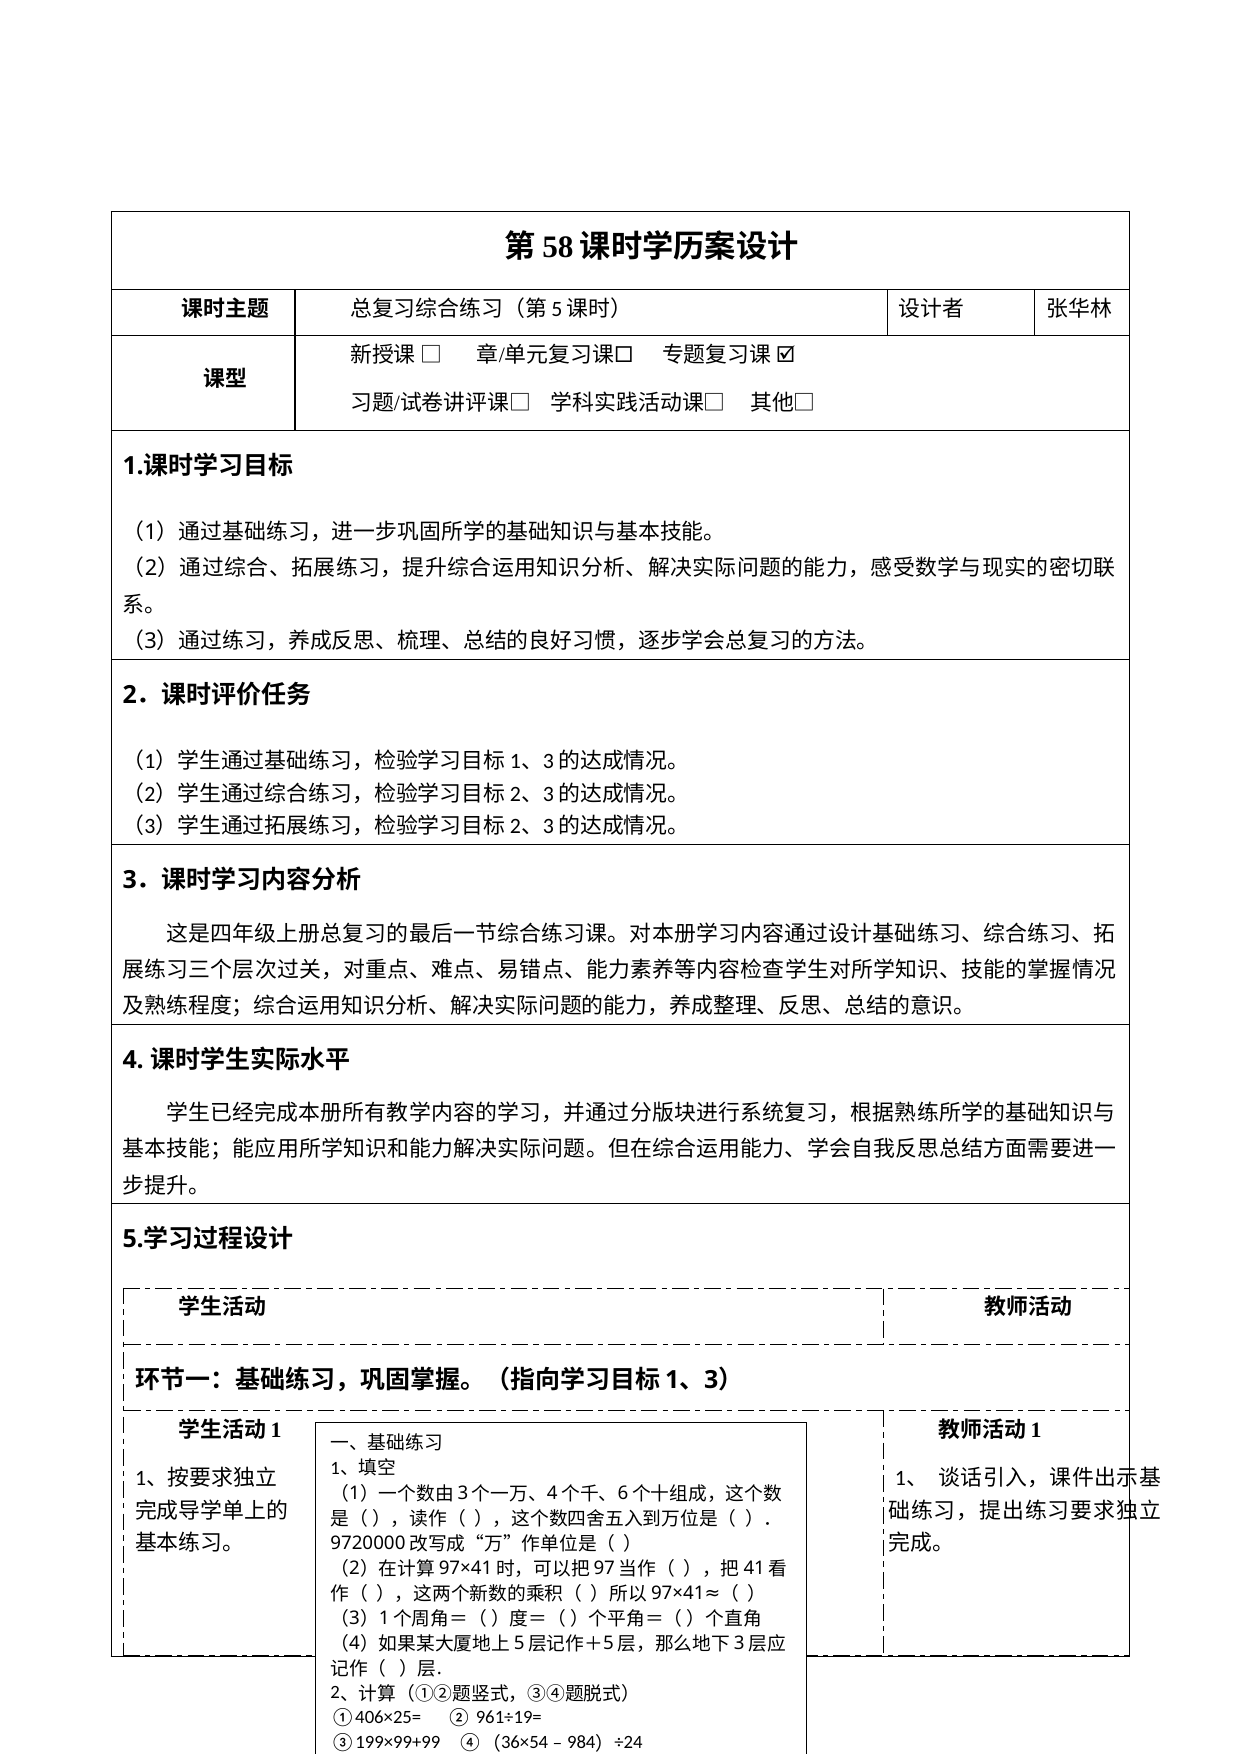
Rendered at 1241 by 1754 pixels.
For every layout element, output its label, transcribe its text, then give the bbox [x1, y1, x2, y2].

table_header 第58课时学历案设计 [112, 212, 1129, 289]
table_cell 张华林 [1035, 290, 1129, 335]
table_cell 新授课 □ 章/单元复习课 专题复习课 习题/试卷讲评课□ 学科实践活动课□ 其他□ [296, 336, 1129, 430]
table_cell 4. 课时学生实际水平 学生已经完成本册所有教学内容的学习，并通过分版块进行系统复习，根据熟练所学的基础知识与基本技能；能应用所学知识和能力解决实际问题。但在综合运用能力、学会自我反思总结方面需要进一步提升。 [112, 1025, 1129, 1203]
table_cell 课型 [112, 336, 294, 430]
table_cell 设计者 [888, 290, 1034, 335]
table_cell 1.课时学习目标 （1）通过基础练习，进一步巩固所学的基础知识与基本技能。 （2）通过综合、拓展练习，提升综合运用知识分析、解决实际问题的能力，感受数学与现实的密切联系。 （3）通过练习，养成反思、梳理、总结的良好习惯，逐步学会总复习的方法。 [112, 431, 1129, 659]
table_cell 3．课时学习内容分析 这是四年级上册总复习的最后一节综合练习课。对本册学习内容通过设计基础练习、综合练习、拓展练习三个层次过关，对重点、难点、易错点、能力素养等内容检查学生对所学知识、技能的掌握情况及熟练程度；综合运用知识分析、解决实际问题的能力，养成整理、反思、总结的意识。 [112, 845, 1129, 1024]
table_cell 课时主题 [112, 290, 294, 335]
table_cell 总复习综合练习（第5课时） [296, 290, 887, 335]
table_cell 5.学习过程设计 [112, 1204, 1129, 1656]
table_cell 2．课时评价任务 （1）学生通过基础练习，检验学习目标1、3的达成情况。 （2）学生通过综合练习，检验学习目标2、3的达成情况。 （3）学生通过拓展练习，检验学习目标2、3的达成情况。 [112, 660, 1129, 844]
